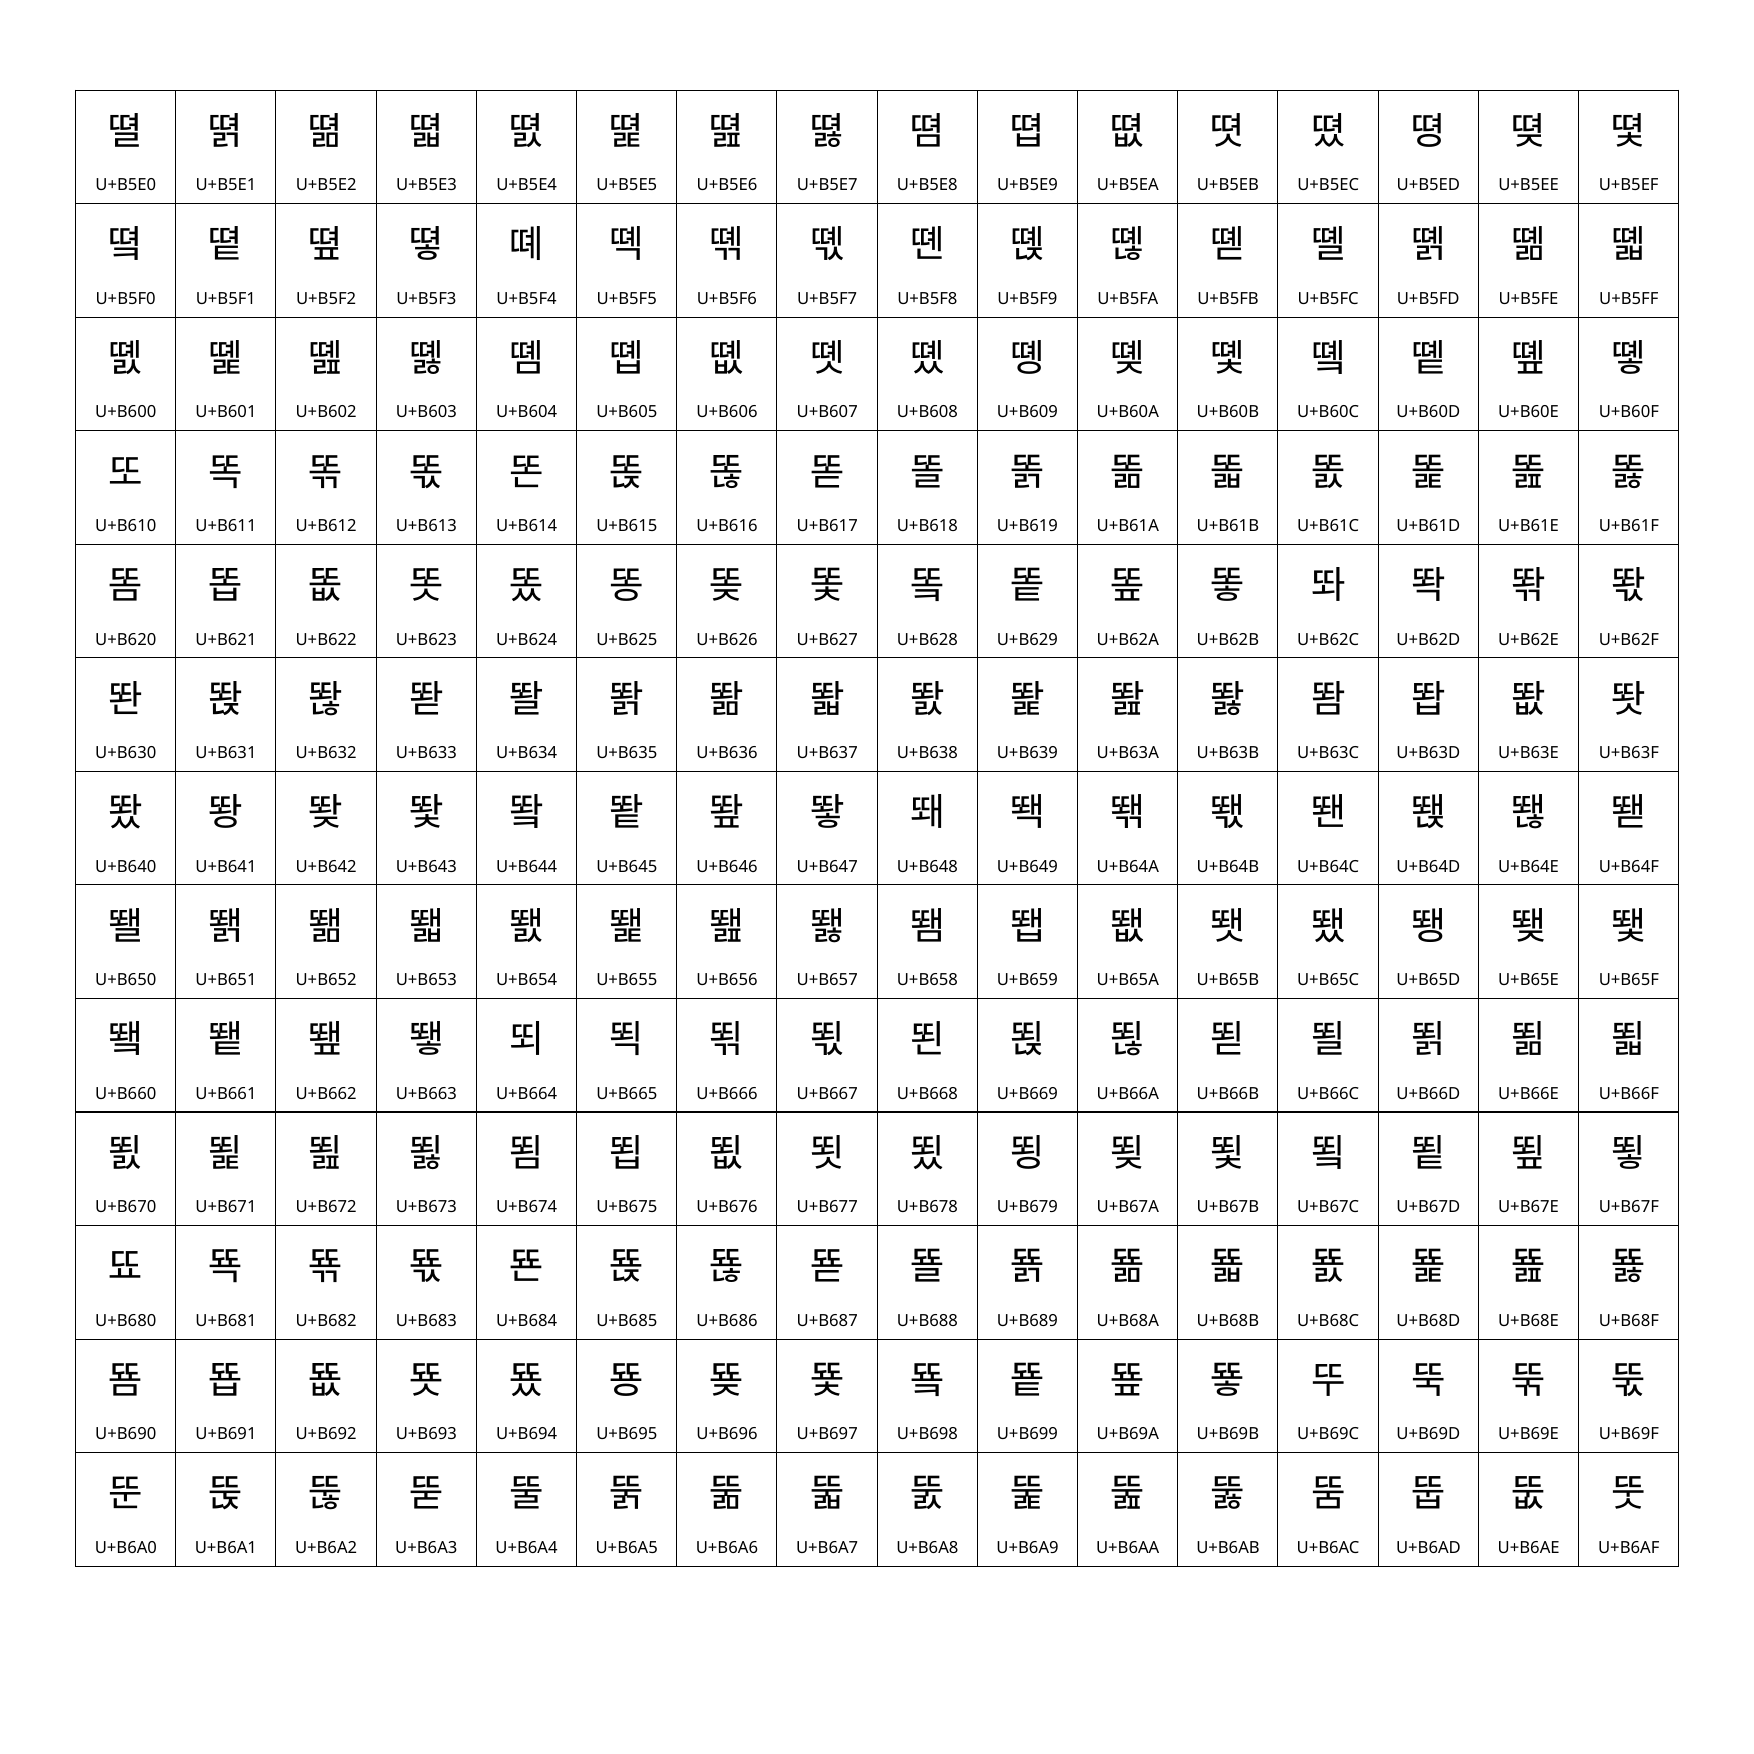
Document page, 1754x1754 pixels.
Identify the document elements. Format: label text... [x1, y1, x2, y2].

table_cell 똺 U+B63A [1078, 658, 1177, 771]
table_cell 뙹 U+B679 [978, 1113, 1077, 1225]
table_cell 뙅 U+B645 [577, 772, 676, 884]
table_cell 똣 U+B623 [377, 545, 476, 657]
table_cell 똆 U+B606 [677, 318, 776, 430]
table_cell 뙡 U+B661 [176, 999, 275, 1111]
table_cell 뚝 U+B69D [1379, 1340, 1478, 1452]
table_cell 똱 U+B631 [176, 658, 275, 771]
table_cell 똑 U+B611 [176, 431, 275, 544]
table_cell 뗠 U+B5E0 [76, 91, 175, 203]
table_cell 똦 U+B626 [677, 545, 776, 657]
table_cell 뗻 U+B5FB [1178, 204, 1277, 317]
table_cell 똚 U+B61A [1078, 431, 1177, 544]
table_cell 뚔 U+B694 [477, 1340, 576, 1452]
table_cell 뚘 U+B698 [878, 1340, 977, 1452]
table_cell 뚈 U+B688 [878, 1226, 977, 1338]
table_cell 뚇 U+B687 [777, 1226, 877, 1338]
table_cell 뚎 U+B68E [1479, 1226, 1578, 1338]
table_cell 뙣 U+B663 [377, 999, 476, 1111]
table_cell 뙛 U+B65B [1178, 885, 1277, 998]
table_cell 뚅 U+B685 [577, 1226, 676, 1338]
table_cell 똁 U+B601 [176, 318, 275, 430]
table_cell 뗿 U+B5FF [1579, 204, 1678, 317]
table_cell 똲 U+B632 [276, 658, 376, 771]
table_cell 뗰 U+B5F0 [76, 204, 175, 317]
table_cell 뙬 U+B66C [1278, 999, 1378, 1111]
table_cell 똛 U+B61B [1178, 431, 1277, 544]
table_cell 뙷 U+B677 [777, 1113, 877, 1225]
table_cell 뚩 U+B6A9 [978, 1453, 1077, 1566]
table_cell 뚦 U+B6A6 [677, 1453, 776, 1566]
table_cell 뚋 U+B68B [1178, 1226, 1277, 1338]
table_cell 뙺 U+B67A [1078, 1113, 1177, 1225]
table_cell 똻 U+B63B [1178, 658, 1277, 771]
table_cell 똤 U+B624 [477, 545, 576, 657]
table_cell 똍 U+B60D [1379, 318, 1478, 430]
table_cell 뙾 U+B67E [1479, 1113, 1578, 1225]
table_cell 뚏 U+B68F [1579, 1226, 1678, 1338]
table_cell 똈 U+B608 [878, 318, 977, 430]
table_cell 똏 U+B60F [1579, 318, 1678, 430]
table_cell 뚌 U+B68C [1278, 1226, 1378, 1338]
table_cell 뚉 U+B689 [978, 1226, 1077, 1338]
table_cell 뗦 U+B5E6 [677, 91, 776, 203]
table_cell 똕 U+B615 [577, 431, 676, 544]
table_cell 뚃 U+B683 [377, 1226, 476, 1338]
table_cell 뗲 U+B5F2 [276, 204, 376, 317]
table_cell 뚜 U+B69C [1278, 1340, 1378, 1452]
table_cell 똮 U+B62E [1479, 545, 1578, 657]
table_cell 뙁 U+B641 [176, 772, 275, 884]
table_cell 똳 U+B633 [377, 658, 476, 771]
table_cell 똧 U+B627 [777, 545, 877, 657]
table_cell 뗵 U+B5F5 [577, 204, 676, 317]
table_cell 뚢 U+B6A2 [276, 1453, 376, 1566]
table_cell 뚣 U+B6A3 [377, 1453, 476, 1566]
table_cell 똗 U+B617 [777, 431, 877, 544]
table_cell 뚕 U+B695 [577, 1340, 676, 1452]
table_cell 뗱 U+B5F1 [176, 204, 275, 317]
table_cell 뙮 U+B66E [1479, 999, 1578, 1111]
table_cell 뗸 U+B5F8 [878, 204, 977, 317]
table_cell 뗬 U+B5EC [1278, 91, 1378, 203]
table_cell 뚞 U+B69E [1479, 1340, 1578, 1452]
table_cell 뚧 U+B6A7 [777, 1453, 877, 1566]
table_cell 뗢 U+B5E2 [276, 91, 376, 203]
table_cell 똬 U+B62C [1278, 545, 1378, 657]
table_cell 뙍 U+B64D [1379, 772, 1478, 884]
table_cell 뙞 U+B65E [1479, 885, 1578, 998]
table_cell 똞 U+B61E [1479, 431, 1578, 544]
table_cell 똽 U+B63D [1379, 658, 1478, 771]
table_cell 뙢 U+B662 [276, 999, 376, 1111]
table_cell 뙫 U+B66B [1178, 999, 1277, 1111]
table_cell 뙑 U+B651 [176, 885, 275, 998]
table_cell 뚠 U+B6A0 [76, 1453, 175, 1566]
table_cell 똔 U+B614 [477, 431, 576, 544]
table_cell 뚄 U+B684 [477, 1226, 576, 1338]
table_cell 뚁 U+B681 [176, 1226, 275, 1338]
table_cell 똠 U+B620 [76, 545, 175, 657]
table_cell 똭 U+B62D [1379, 545, 1478, 657]
table_cell 뗭 U+B5ED [1379, 91, 1478, 203]
table_cell 뚟 U+B69F [1579, 1340, 1678, 1452]
table_cell 뙕 U+B655 [577, 885, 676, 998]
table_cell 똒 U+B612 [276, 431, 376, 544]
table_cell 똼 U+B63C [1278, 658, 1378, 771]
table_cell 뗡 U+B5E1 [176, 91, 275, 203]
table_cell 똟 U+B61F [1579, 431, 1678, 544]
table_cell 뚂 U+B682 [276, 1226, 376, 1338]
table_cell 똄 U+B604 [477, 318, 576, 430]
table_cell 뚤 U+B6A4 [477, 1453, 576, 1566]
table_cell 뙠 U+B660 [76, 999, 175, 1111]
table_cell 뚖 U+B696 [677, 1340, 776, 1452]
table_cell 똫 U+B62B [1178, 545, 1277, 657]
table_cell 똨 U+B628 [878, 545, 977, 657]
table_cell 똎 U+B60E [1479, 318, 1578, 430]
table_cell 뙏 U+B64F [1579, 772, 1678, 884]
table_cell 뚫 U+B6AB [1178, 1453, 1277, 1566]
table_cell 똝 U+B61D [1379, 431, 1478, 544]
table_cell 뙥 U+B665 [577, 999, 676, 1111]
table_cell 똰 U+B630 [76, 658, 175, 771]
table_cell 뗶 U+B5F6 [677, 204, 776, 317]
table_cell 뗯 U+B5EF [1579, 91, 1678, 203]
table_cell 뙘 U+B658 [878, 885, 977, 998]
table_cell 뙼 U+B67C [1278, 1113, 1378, 1225]
table_cell 똌 U+B60C [1278, 318, 1378, 430]
table_cell 뙩 U+B669 [978, 999, 1077, 1111]
table_cell 똯 U+B62F [1579, 545, 1678, 657]
table_cell 똋 U+B60B [1178, 318, 1277, 430]
table_cell 뙤 U+B664 [477, 999, 576, 1111]
table_cell 뙸 U+B678 [878, 1113, 977, 1225]
table_cell 뚑 U+B691 [176, 1340, 275, 1452]
table_cell 뗨 U+B5E8 [878, 91, 977, 203]
table_cell 뗧 U+B5E7 [777, 91, 877, 203]
table_cell 뙻 U+B67B [1178, 1113, 1277, 1225]
table_cell 뚊 U+B68A [1078, 1226, 1177, 1338]
table_cell 뙱 U+B671 [176, 1113, 275, 1225]
table_cell 뚗 U+B697 [777, 1340, 877, 1452]
table_cell 뙙 U+B659 [978, 885, 1077, 998]
table_cell 뙎 U+B64E [1479, 772, 1578, 884]
table_cell 뙚 U+B65A [1078, 885, 1177, 998]
table_cell 뙊 U+B64A [1078, 772, 1177, 884]
table_cell 뗤 U+B5E4 [477, 91, 576, 203]
table_cell 뚬 U+B6AC [1278, 1453, 1378, 1566]
table_cell 똅 U+B605 [577, 318, 676, 430]
table_cell 뙴 U+B674 [477, 1113, 576, 1225]
table_cell 뗩 U+B5E9 [978, 91, 1077, 203]
table_cell 뙶 U+B676 [677, 1113, 776, 1225]
table_cell 똸 U+B638 [878, 658, 977, 771]
table_cell 뙵 U+B675 [577, 1113, 676, 1225]
table_cell 똉 U+B609 [978, 318, 1077, 430]
table_cell 똾 U+B63E [1479, 658, 1578, 771]
table_cell 똥 U+B625 [577, 545, 676, 657]
table_cell 똿 U+B63F [1579, 658, 1678, 771]
table_cell 뙆 U+B646 [677, 772, 776, 884]
table_cell 뙔 U+B654 [477, 885, 576, 998]
table_cell 뙯 U+B66F [1579, 999, 1678, 1111]
table_cell 뙋 U+B64B [1178, 772, 1277, 884]
table_cell 뚛 U+B69B [1178, 1340, 1277, 1452]
table_cell 뗴 U+B5F4 [477, 204, 576, 317]
table_cell 뚪 U+B6AA [1078, 1453, 1177, 1566]
table_cell 똴 U+B634 [477, 658, 576, 771]
table_cell 뗾 U+B5FE [1479, 204, 1578, 317]
table_cell 뗣 U+B5E3 [377, 91, 476, 203]
table_cell 뚆 U+B686 [677, 1226, 776, 1338]
table_cell 뗫 U+B5EB [1178, 91, 1277, 203]
table_cell 뙰 U+B670 [76, 1113, 175, 1225]
table_cell 뙨 U+B668 [878, 999, 977, 1111]
table_cell 똡 U+B621 [176, 545, 275, 657]
table_cell 또 U+B610 [76, 431, 175, 544]
table_cell 뚭 U+B6AD [1379, 1453, 1478, 1566]
table_cell 뙒 U+B652 [276, 885, 376, 998]
table_cell 똘 U+B618 [878, 431, 977, 544]
table_cell 똵 U+B635 [577, 658, 676, 771]
table_cell 뙖 U+B656 [677, 885, 776, 998]
table_cell 뚚 U+B69A [1078, 1340, 1177, 1452]
table_cell 똀 U+B600 [76, 318, 175, 430]
table_cell 똃 U+B603 [377, 318, 476, 430]
table_cell 뗳 U+B5F3 [377, 204, 476, 317]
table_cell 뚓 U+B693 [377, 1340, 476, 1452]
table_cell 뙐 U+B650 [76, 885, 175, 998]
table_cell 똪 U+B62A [1078, 545, 1177, 657]
table_cell 뚙 U+B699 [978, 1340, 1077, 1452]
table_cell 뚐 U+B690 [76, 1340, 175, 1452]
table_cell 뙲 U+B672 [276, 1113, 376, 1225]
table_cell 뚍 U+B68D [1379, 1226, 1478, 1338]
table_cell 뙓 U+B653 [377, 885, 476, 998]
table_cell 뗺 U+B5FA [1078, 204, 1177, 317]
table_cell 뙪 U+B66A [1078, 999, 1177, 1111]
table_cell 뗮 U+B5EE [1479, 91, 1578, 203]
table_cell 똙 U+B619 [978, 431, 1077, 544]
table_cell 뗥 U+B5E5 [577, 91, 676, 203]
table_cell 뚡 U+B6A1 [176, 1453, 275, 1566]
table_cell 뙝 U+B65D [1379, 885, 1478, 998]
table_cell 뚮 U+B6AE [1479, 1453, 1578, 1566]
table_cell 뗼 U+B5FC [1278, 204, 1378, 317]
table_cell 뗹 U+B5F9 [978, 204, 1077, 317]
table_cell 똩 U+B629 [978, 545, 1077, 657]
table_cell 뗽 U+B5FD [1379, 204, 1478, 317]
table_cell 똖 U+B616 [677, 431, 776, 544]
table_cell 똢 U+B622 [276, 545, 376, 657]
table_cell 똶 U+B636 [677, 658, 776, 771]
table_cell 뙿 U+B67F [1579, 1113, 1678, 1225]
table_cell 뚒 U+B692 [276, 1340, 376, 1452]
table_cell 뚥 U+B6A5 [577, 1453, 676, 1566]
table_cell 뙄 U+B644 [477, 772, 576, 884]
table_cell 뙦 U+B666 [677, 999, 776, 1111]
table_cell 뙭 U+B66D [1379, 999, 1478, 1111]
table_cell 똜 U+B61C [1278, 431, 1378, 544]
table_cell 뗷 U+B5F7 [777, 204, 877, 317]
table_cell 뙌 U+B64C [1278, 772, 1378, 884]
table_cell 뙀 U+B640 [76, 772, 175, 884]
table_cell 뙗 U+B657 [777, 885, 877, 998]
table_cell 뙧 U+B667 [777, 999, 877, 1111]
table_cell 뙜 U+B65C [1278, 885, 1378, 998]
table_cell 똹 U+B639 [978, 658, 1077, 771]
table_cell 뙈 U+B648 [878, 772, 977, 884]
table_cell 뙂 U+B642 [276, 772, 376, 884]
table_cell 똊 U+B60A [1078, 318, 1177, 430]
table_cell 똂 U+B602 [276, 318, 376, 430]
table_cell 뙟 U+B65F [1579, 885, 1678, 998]
table_cell 뚀 U+B680 [76, 1226, 175, 1338]
table_cell 똇 U+B607 [777, 318, 877, 430]
table_cell 뚨 U+B6A8 [878, 1453, 977, 1566]
table_cell 똓 U+B613 [377, 431, 476, 544]
table_cell 뚯 U+B6AF [1579, 1453, 1678, 1566]
table_cell 뙇 U+B647 [777, 772, 877, 884]
table_cell 뙉 U+B649 [978, 772, 1077, 884]
table_cell 뙳 U+B673 [377, 1113, 476, 1225]
table_cell 똷 U+B637 [777, 658, 877, 771]
table_cell 뗪 U+B5EA [1078, 91, 1177, 203]
table_cell 뙽 U+B67D [1379, 1113, 1478, 1225]
table_cell 뙃 U+B643 [377, 772, 476, 884]
